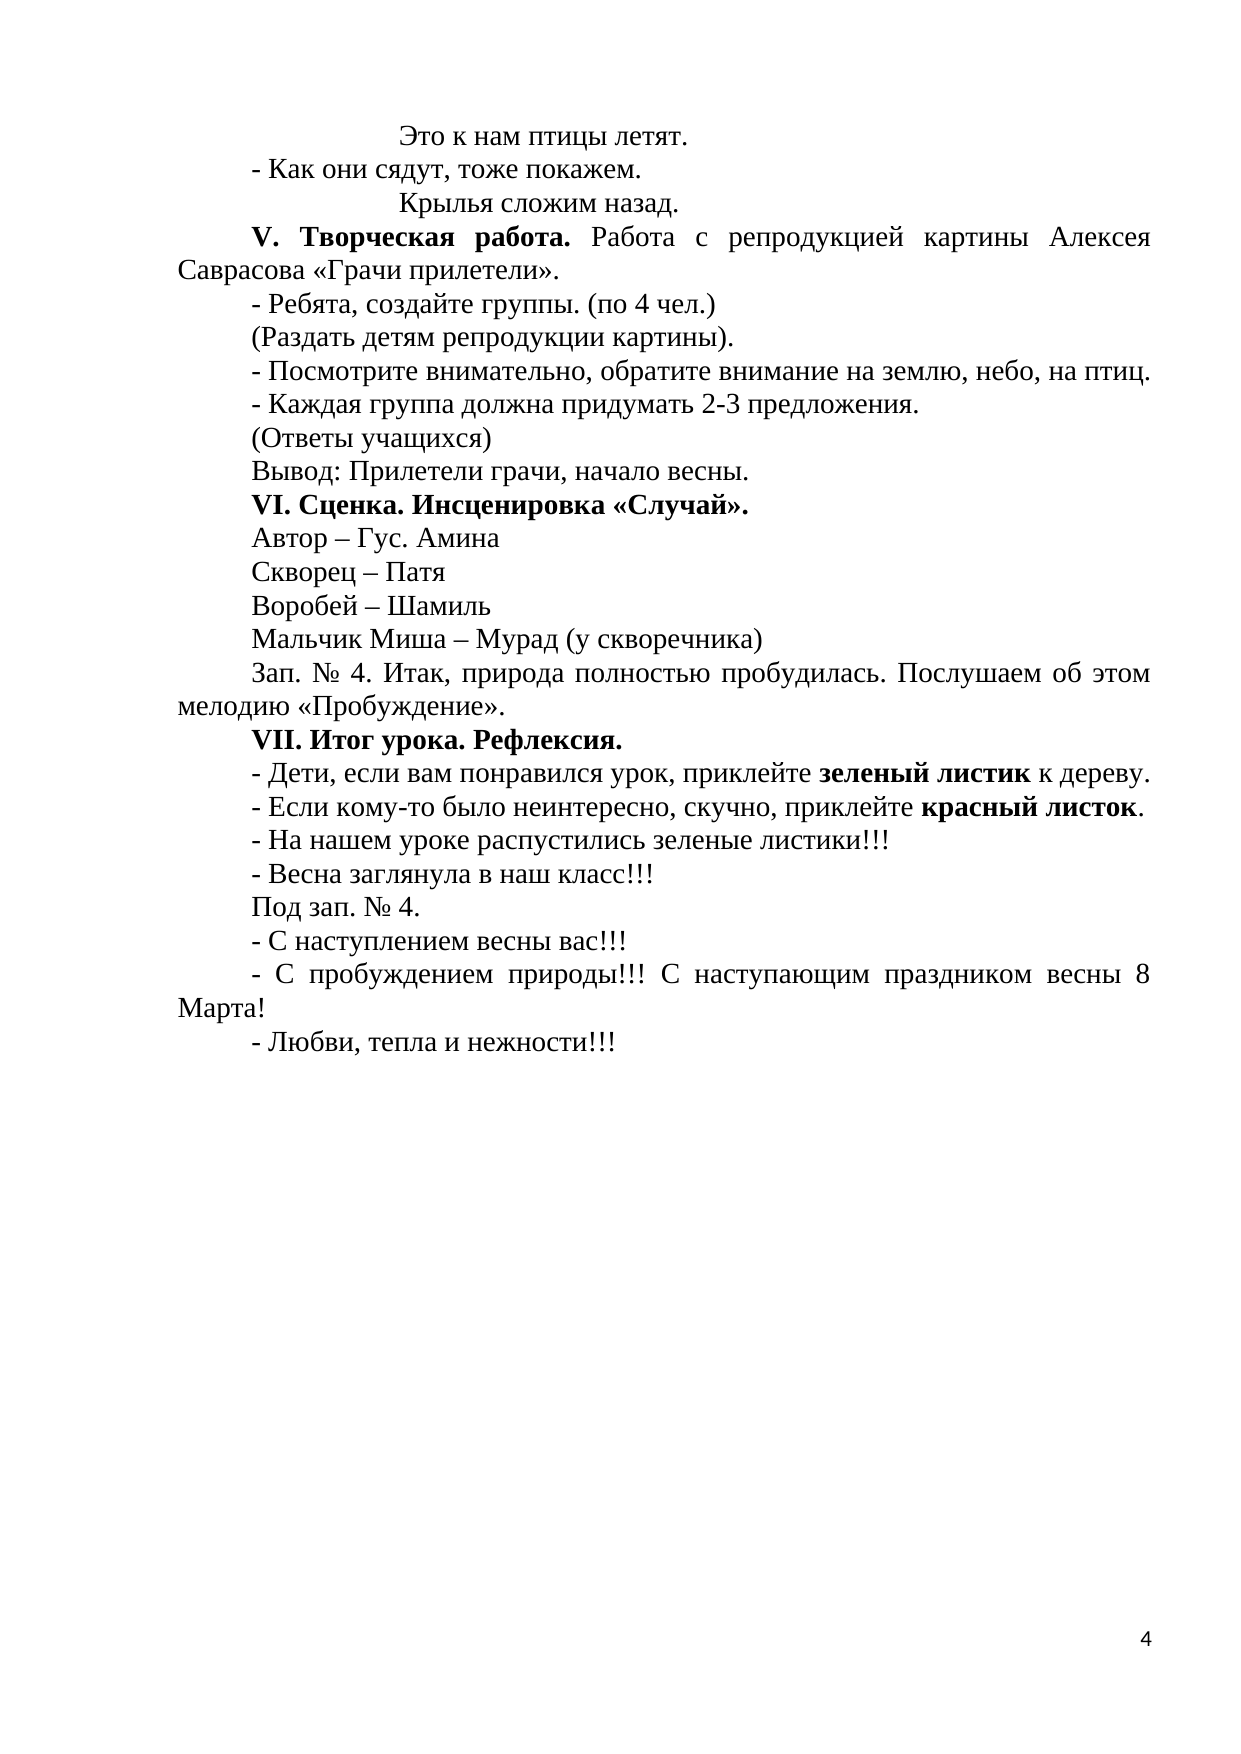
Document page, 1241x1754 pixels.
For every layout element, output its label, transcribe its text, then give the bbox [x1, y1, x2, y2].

text Под зап. № 4. [177, 889, 1152, 923]
text - Посмотрите внимательно, обратите внимание на землю, небо, на птиц. [177, 353, 1152, 386]
text Скворец – Патя [177, 554, 1152, 588]
text VII. Итог урока. Рефлексия. [177, 722, 1152, 755]
text Автор – Гус. Амина [177, 521, 1152, 554]
text (Раздать детям репродукции картины). [177, 319, 1152, 353]
text - Ребята, создайте группы. (по 4 чел.) [177, 286, 1152, 319]
text Воробей – Шамиль [177, 588, 1152, 621]
text - Если кому-то было неинтересно, скучно, приклейте красный листок. [177, 789, 1152, 822]
text Мальчик Миша – Мурад (у скворечника) [177, 621, 1152, 655]
text - На нашем уроке распустились зеленые листики!!! [177, 822, 1152, 856]
text V. Творческая работа. Работа с репродукцией картины Алексея Саврасова «Грачи прилетели». [177, 219, 1152, 286]
text - Каждая группа должна придумать 2-3 предложения. [177, 386, 1152, 420]
text Вывод: Прилетели грачи, начало весны. [177, 453, 1152, 487]
text Это к нам птицы летят. [177, 118, 1152, 152]
text Крылья сложим назад. [177, 185, 1152, 219]
text - Весна заглянула в наш класс!!! [177, 856, 1152, 889]
text - Дети, если вам понравился урок, приклейте зеленый листик к дереву. [177, 755, 1152, 789]
text (Ответы учащихся) [177, 420, 1152, 453]
text - С пробуждением природы!!! С наступающим праздником весны 8 Марта! [177, 957, 1152, 1024]
text - Любви, тепла и нежности!!! [177, 1024, 1152, 1057]
text - С наступлением весны вас!!! [177, 923, 1152, 957]
text Зап. № 4. Итак, природа полностью пробудилась. Послушаем об этом мелодию «Пробуждение». [177, 655, 1152, 722]
text VI. Сценка. Инсценировка «Случай». [177, 487, 1152, 521]
text - Как они сядут, тоже покажем. [177, 152, 1152, 185]
